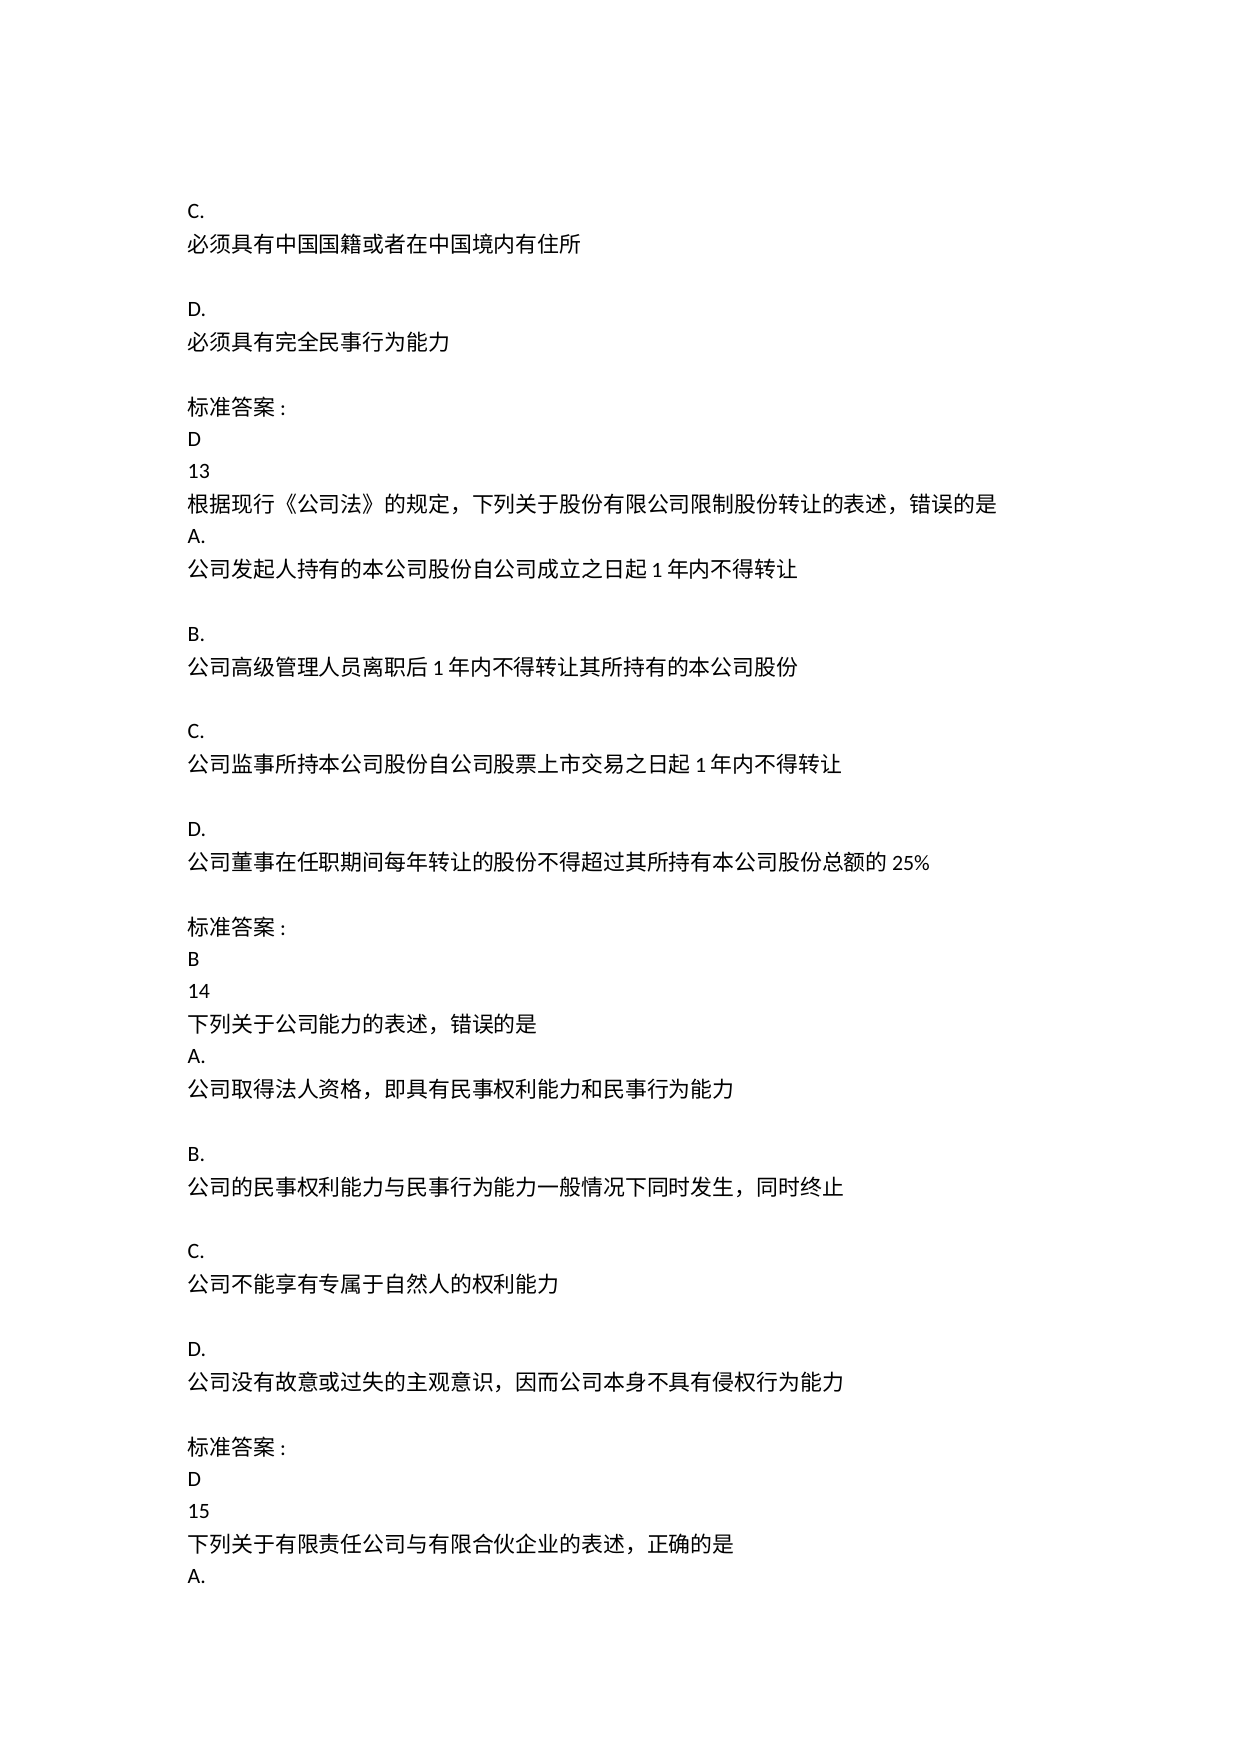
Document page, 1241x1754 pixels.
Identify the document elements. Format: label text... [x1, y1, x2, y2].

text C. [187, 194, 1053, 227]
text 公司取得法人资格，即具有民事权利能力和民事行为能力 [187, 1072, 1053, 1104]
text 标准答案 : [187, 909, 1053, 942]
text 必须具有完全民事行为能力 [187, 324, 1053, 357]
text 公司没有故意或过失的主观意识，因而公司本身不具有侵权行为能力 [187, 1364, 1053, 1397]
text 15 [187, 1494, 1053, 1527]
text D [187, 422, 1053, 454]
text B. [187, 617, 1053, 649]
text 标准答案 : [187, 389, 1053, 422]
text 14 [187, 974, 1053, 1007]
text 下列关于公司能力的表述，错误的是 [187, 1007, 1053, 1039]
text 公司不能享有专属于自然人的权利能力 [187, 1267, 1053, 1299]
text D. [187, 1332, 1053, 1364]
text 根据现行《公司法》的规定，下列关于股份有限公司限制股份转让的表述，错误的是 [187, 487, 1053, 519]
text B. [187, 1137, 1053, 1169]
text 公司发起人持有的本公司股份自公司成立之日起1年内不得转让 [187, 552, 1053, 584]
text D. [187, 812, 1053, 844]
text D [187, 1462, 1053, 1494]
text A. [187, 1039, 1053, 1072]
text B [187, 942, 1053, 974]
text C. [187, 714, 1053, 747]
text 必须具有中国国籍或者在中国境内有住所 [187, 227, 1053, 259]
text 13 [187, 454, 1053, 487]
text A. [187, 1559, 1053, 1592]
text 公司高级管理人员离职后1年内不得转让其所持有的本公司股份 [187, 649, 1053, 682]
text A. [187, 519, 1053, 552]
text C. [187, 1234, 1053, 1267]
text D. [187, 292, 1053, 324]
text 公司董事在任职期间每年转让的股份不得超过其所持有本公司股份总额的25% [187, 844, 1053, 877]
text 下列关于有限责任公司与有限合伙企业的表述，正确的是 [187, 1527, 1053, 1559]
text 公司的民事权利能力与民事行为能力一般情况下同时发生，同时终止 [187, 1169, 1053, 1202]
text 公司监事所持本公司股份自公司股票上市交易之日起1年内不得转让 [187, 747, 1053, 779]
text 标准答案 : [187, 1429, 1053, 1462]
